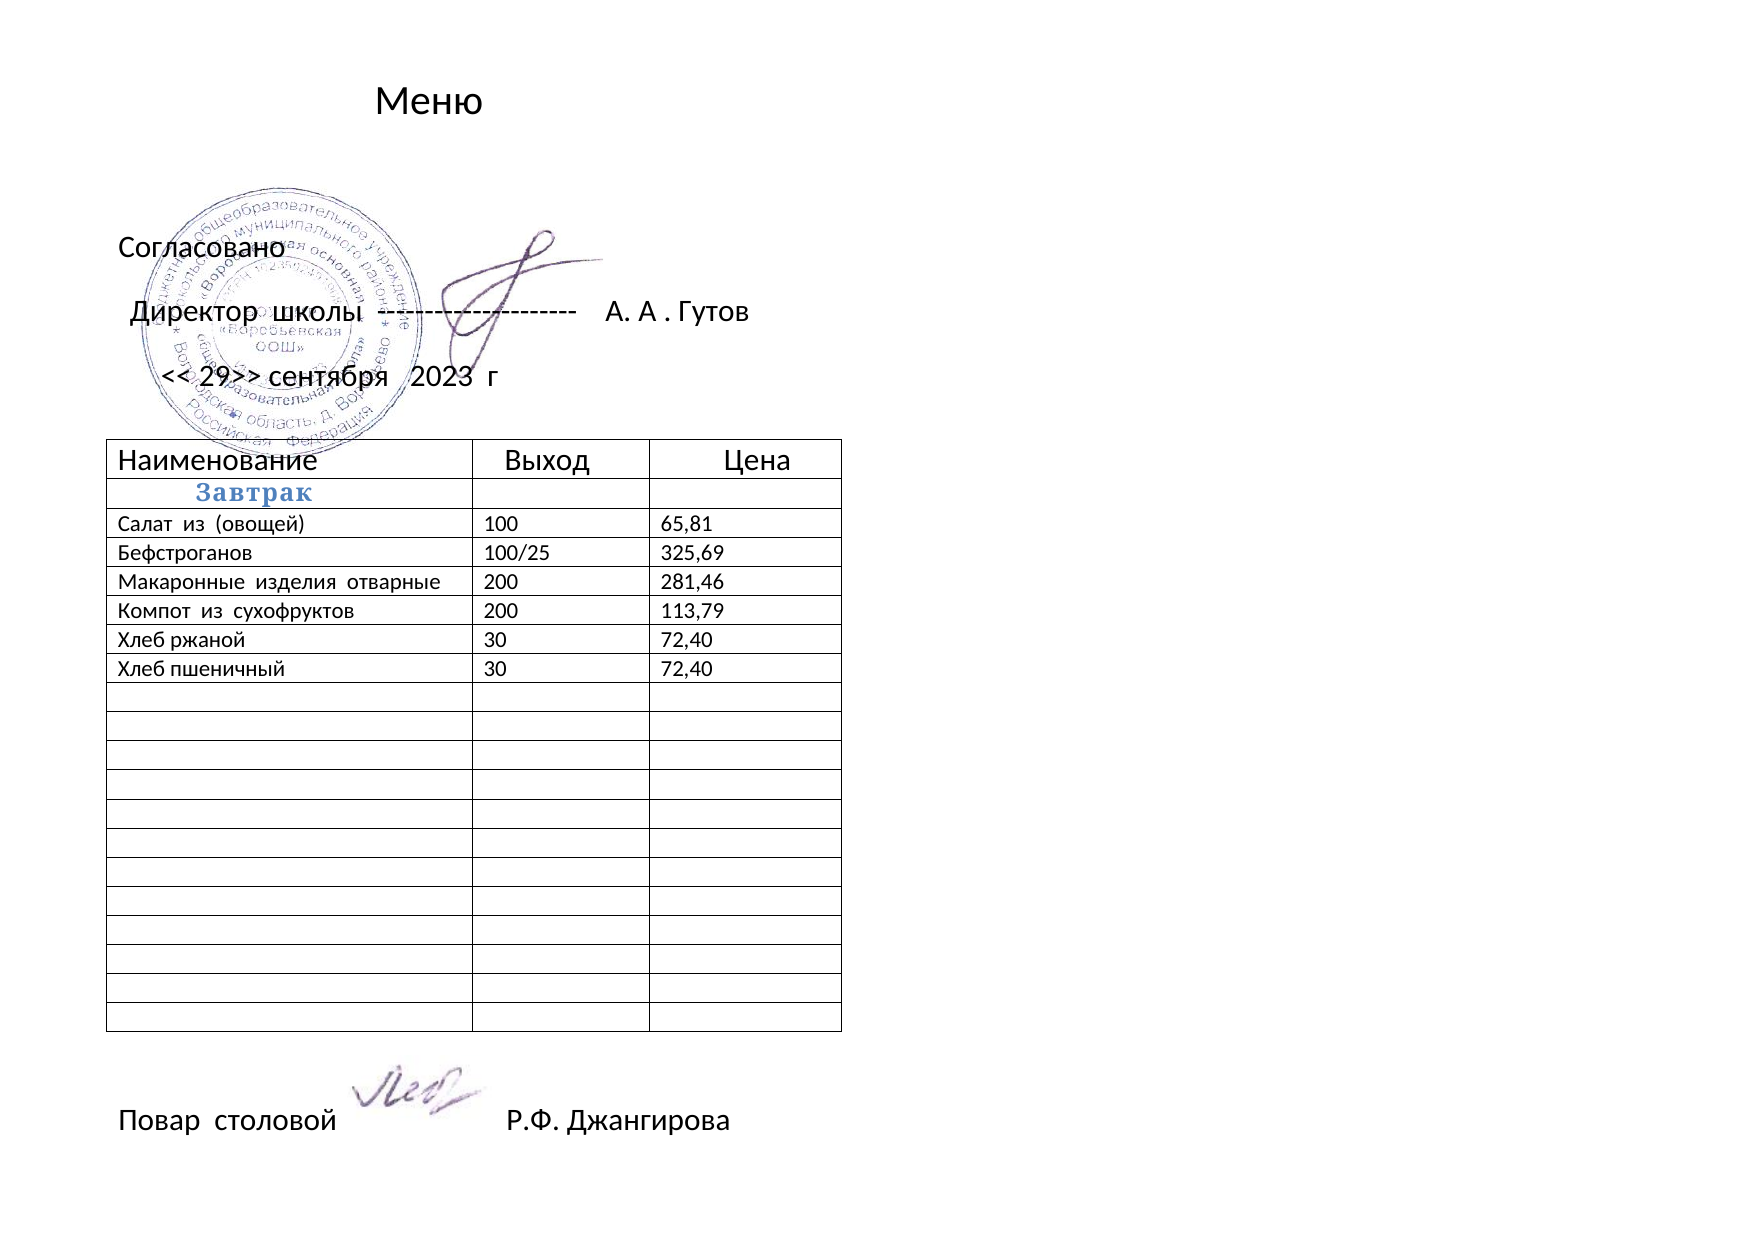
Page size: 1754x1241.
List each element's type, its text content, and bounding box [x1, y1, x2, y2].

table_cell [107, 887, 472, 915]
table_cell [473, 887, 649, 915]
table_cell [107, 770, 472, 798]
table_cell 30 [473, 625, 649, 653]
table_cell Хлеб ржаной [107, 625, 472, 653]
table_cell [650, 683, 841, 711]
table_header Цена [650, 440, 841, 478]
table_cell [107, 741, 472, 769]
table_cell 200 [473, 567, 649, 595]
table_cell [650, 712, 841, 740]
table_cell [473, 770, 649, 798]
table_cell [107, 800, 472, 827]
table_cell [473, 1003, 649, 1031]
table_cell [107, 916, 472, 944]
table_header Наименование [107, 440, 472, 478]
table_cell 100/25 [473, 538, 649, 566]
table_cell [473, 479, 649, 508]
table_cell [107, 945, 472, 973]
table_cell [107, 683, 472, 711]
table_cell [107, 858, 472, 886]
text Директор школы --------------------- А. А . Гутов [118, 292, 1636, 330]
table_cell [650, 1003, 841, 1031]
table_cell Салат из (овощей) [107, 509, 472, 537]
table_cell [650, 800, 841, 827]
picture [135, 330, 604, 356]
picture [135, 185, 436, 227]
table_cell 72,40 [650, 625, 841, 653]
table_cell Завтрак [107, 479, 472, 508]
table_cell [650, 858, 841, 886]
table_cell 325,69 [650, 538, 841, 566]
table_cell Хлеб пшеничный [107, 654, 472, 682]
table_cell [473, 741, 649, 769]
table_cell [473, 974, 649, 1002]
table_cell [473, 945, 649, 973]
table_cell [473, 916, 649, 944]
table_cell [107, 829, 472, 857]
table_cell 30 [473, 654, 649, 682]
table_cell 65,81 [650, 509, 841, 537]
picture [135, 394, 436, 439]
table_cell 100 [473, 509, 649, 537]
text Согласовано [118, 227, 1636, 265]
table_cell [650, 916, 841, 944]
table_cell [107, 974, 472, 1002]
table_cell [650, 974, 841, 1002]
table_cell [650, 887, 841, 915]
table_cell [473, 858, 649, 886]
table_cell [473, 829, 649, 857]
table_cell Бефстроганов [107, 538, 472, 566]
picture [135, 265, 604, 292]
table_cell [473, 800, 649, 827]
picture [346, 1055, 497, 1130]
table_cell [473, 683, 649, 711]
table_cell [107, 712, 472, 740]
table_cell [650, 945, 841, 973]
table_header Выход [473, 440, 649, 478]
table_cell 281,46 [650, 567, 841, 595]
table_cell 72,40 [650, 654, 841, 682]
table_cell [107, 1003, 472, 1031]
table_cell [650, 479, 841, 508]
text Повар столовой Р.Ф. Джангирова [118, 1055, 1636, 1138]
table_cell 200 [473, 596, 649, 624]
table_cell [650, 741, 841, 769]
table_cell [473, 712, 649, 740]
table_cell Макаронные изделия отварные [107, 567, 472, 595]
text << 29>> сентября 2023 г [118, 356, 1636, 394]
table_cell [650, 770, 841, 798]
table_cell 113,79 [650, 596, 841, 624]
table_cell Компот из сухофруктов [107, 596, 472, 624]
table_cell [650, 829, 841, 857]
